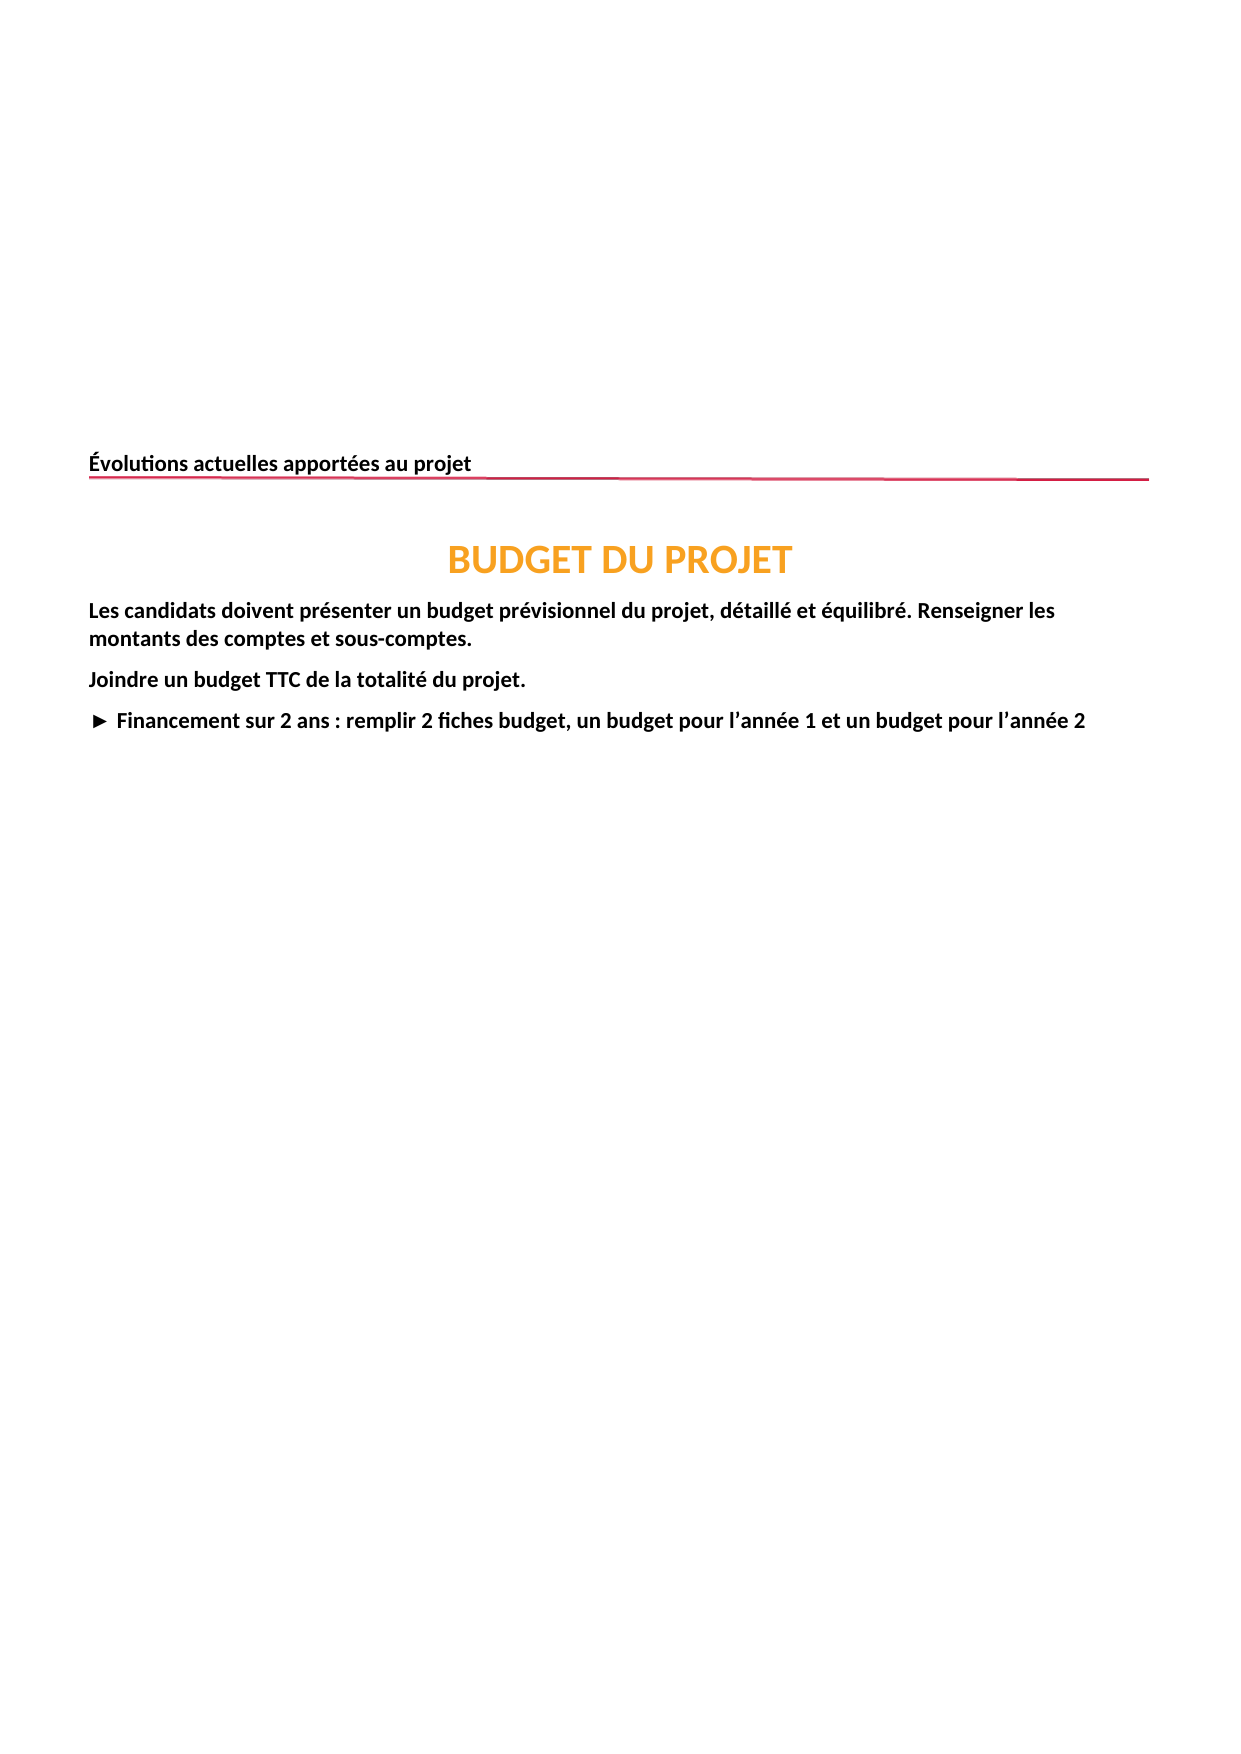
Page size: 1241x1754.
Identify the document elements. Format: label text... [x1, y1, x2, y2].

text BUDGET DU PROJET [89, 533, 1152, 584]
text Les candidats doivent présenter un budget prévisionnel du projet, détaillé et équilibré. Renseigner les montants des comptes et sous-comptes. [89, 596, 1152, 652]
text Évolutions actuelles apportées au projet [89, 449, 1152, 477]
text ► Financement sur 2 ans : remplir 2 fiches budget, un budget pour l’année 1 et un budget pour l’année 2 [89, 706, 1152, 734]
text Joindre un budget TTC de la totalité du projet. [89, 665, 1152, 693]
picture [88, 476, 1150, 481]
